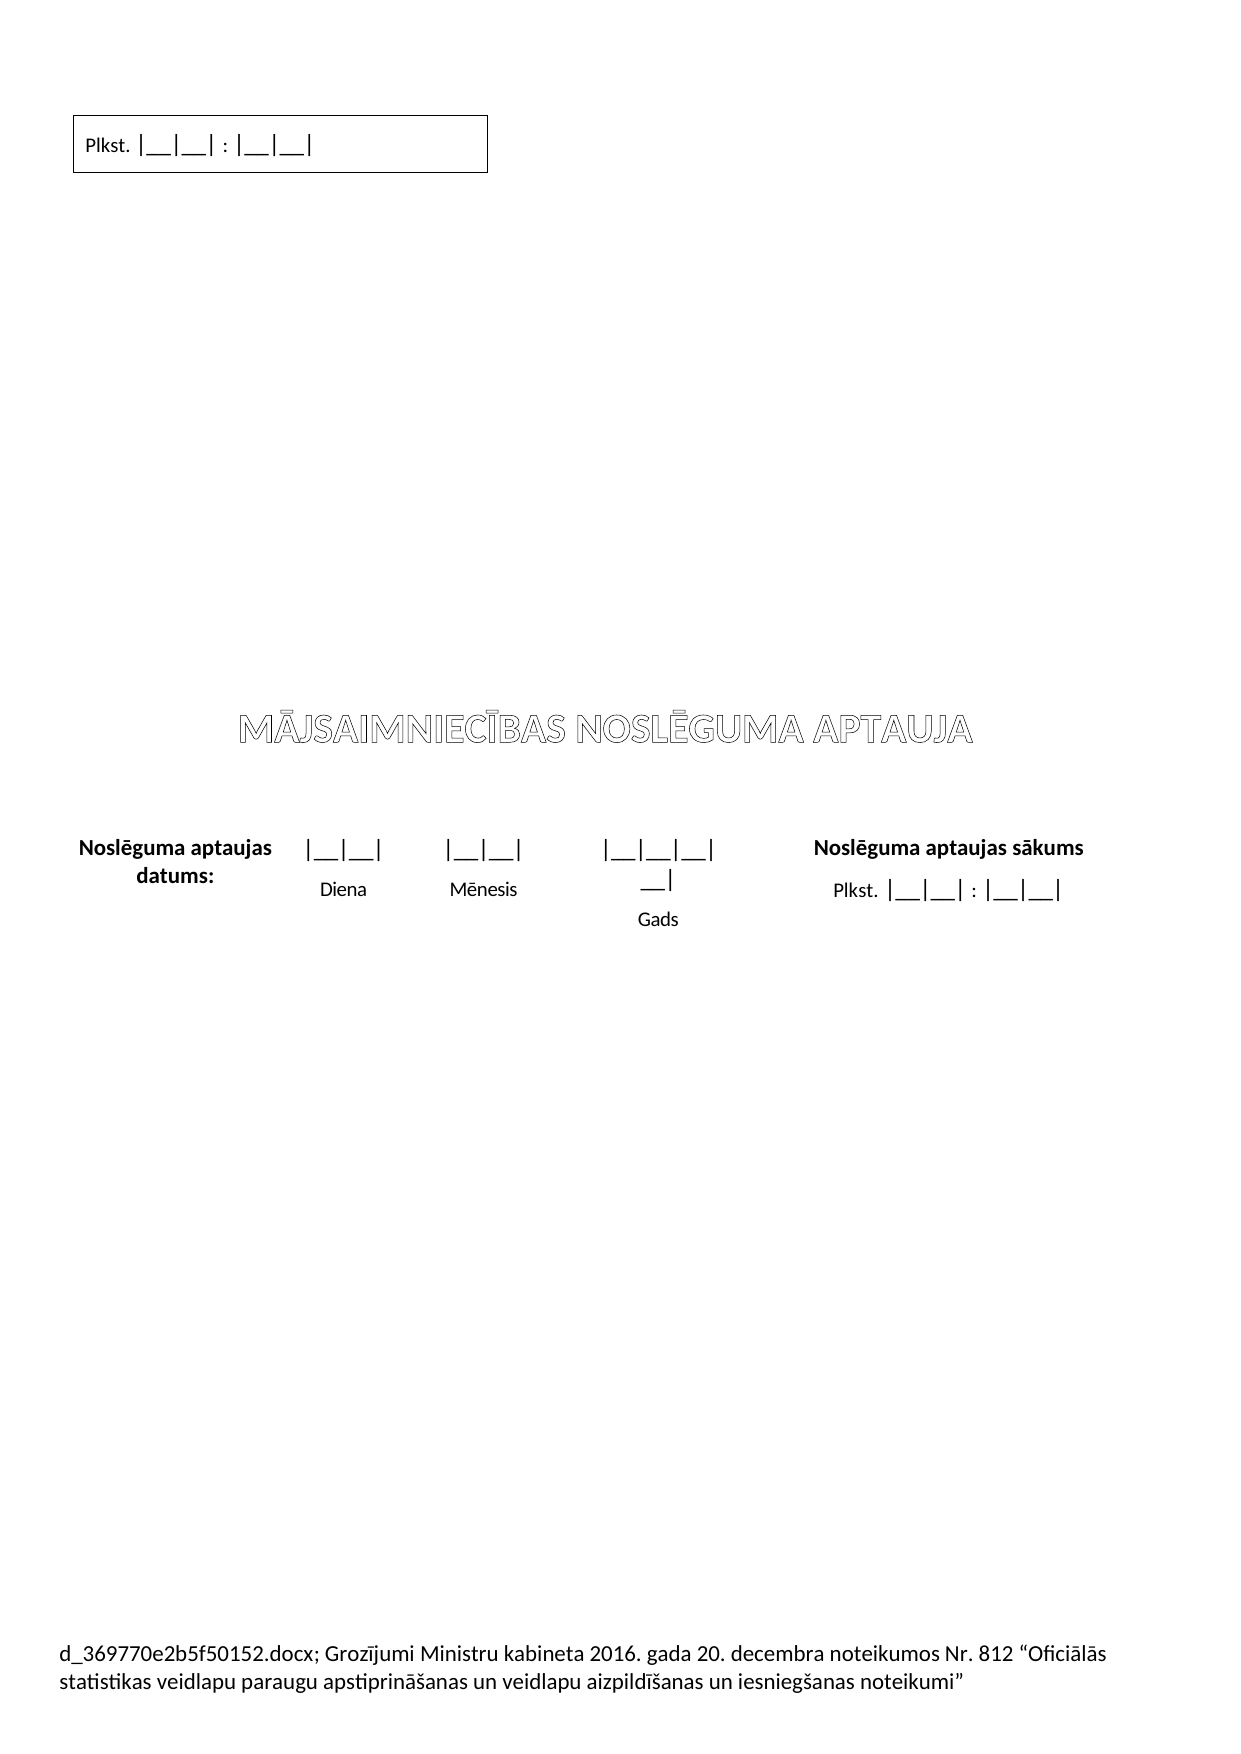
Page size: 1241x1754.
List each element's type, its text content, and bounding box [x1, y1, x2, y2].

text Mājsaimniecības Noslēguma aptauja [59, 702, 1152, 753]
table_cell Plkst. |__|__| : |__|__| [74, 116, 487, 172]
table_header |__|__| Mēnesis [396, 820, 571, 932]
table_header |__|__|__|__| Gads [571, 820, 745, 932]
table_header Noslēguma aptaujas datums: [59, 820, 291, 932]
table_header |__|__| Diena [291, 820, 396, 932]
table_header Noslēguma aptaujas sākums Plkst. |__|__| : |__|__| [745, 820, 1152, 932]
